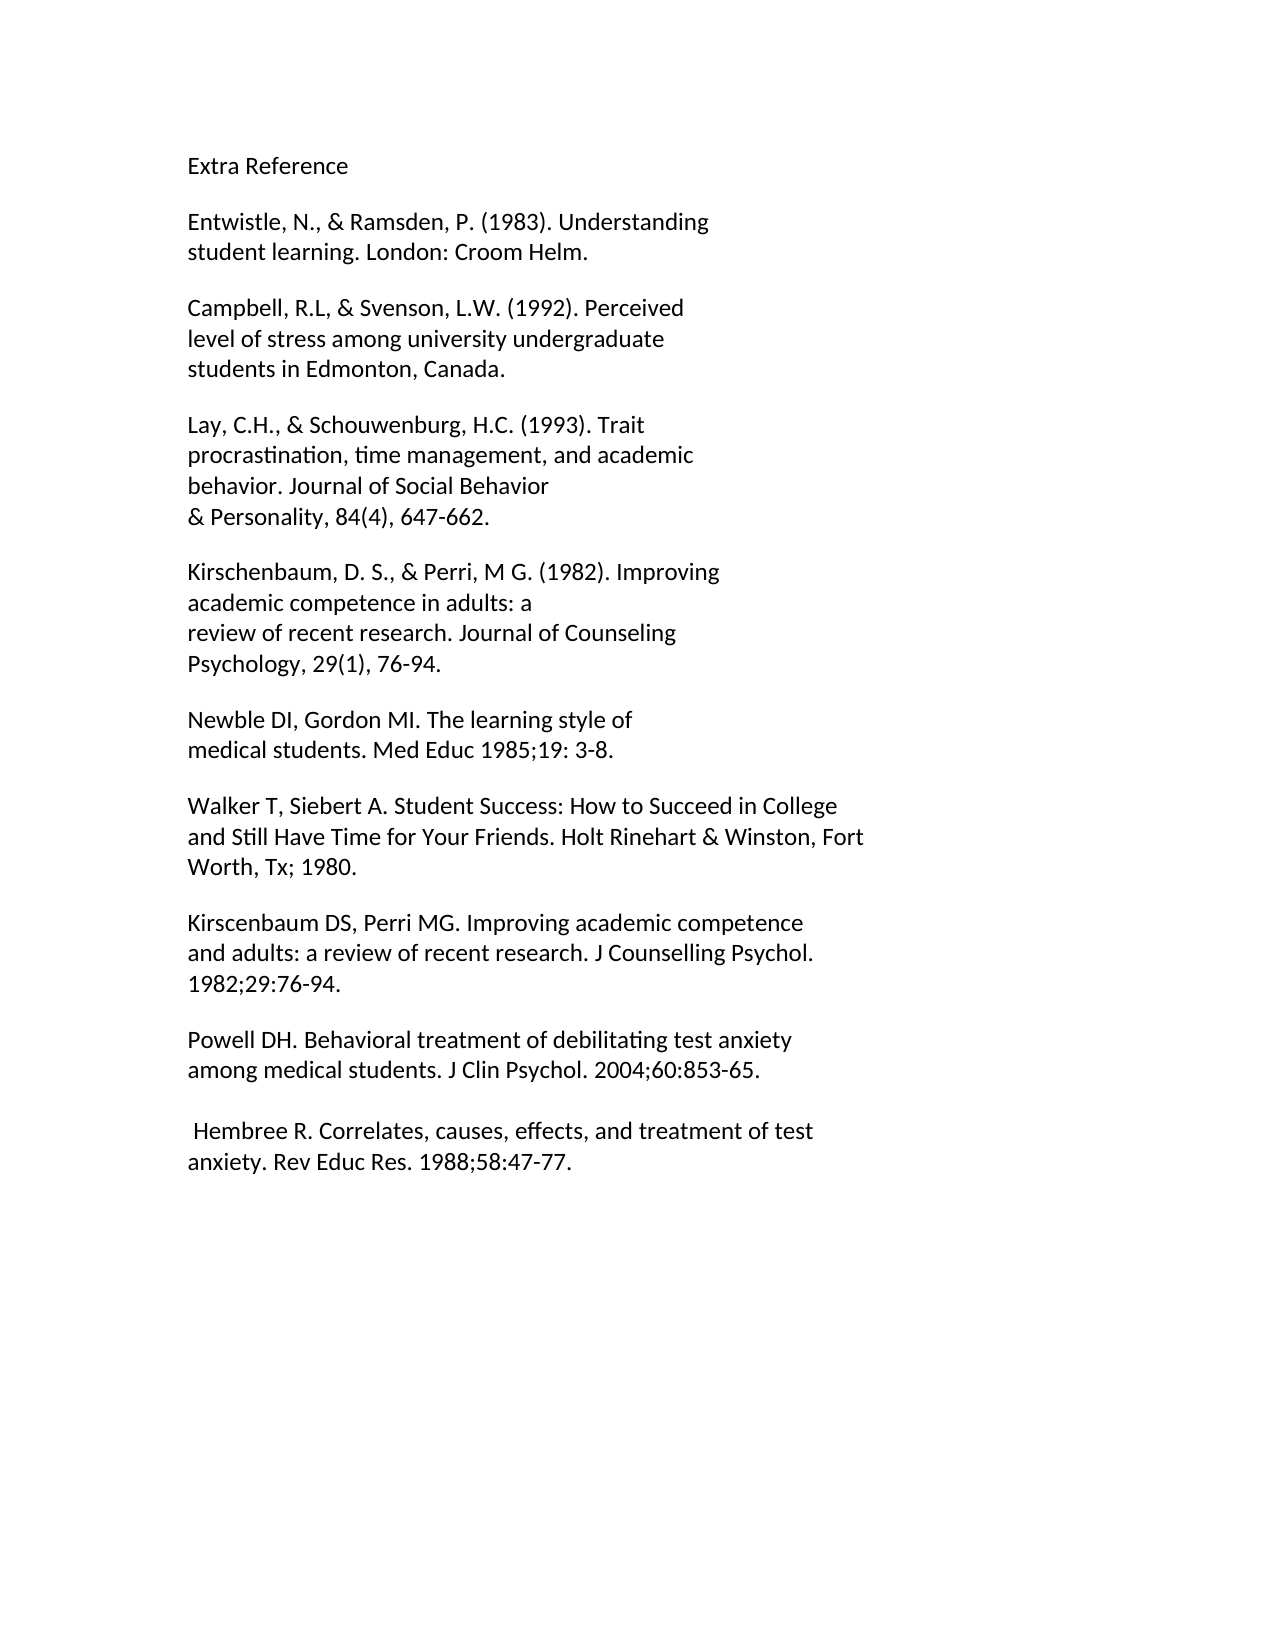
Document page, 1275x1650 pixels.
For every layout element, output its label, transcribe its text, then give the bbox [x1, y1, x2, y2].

text Lay, C.H., & Schouwenburg, H.C. (1993). Trait [187, 409, 1087, 439]
text Campbell, R.L, & Svenson, L.W. (1992). Perceived [187, 292, 1087, 323]
text Psychology, 29(1), 76-94. [187, 648, 1087, 678]
text Kirschenbaum, D. S., & Perri, M G. (1982). Improving [187, 556, 1087, 587]
text medical students. Med Educ 1985;19: 3-8. [187, 734, 1087, 765]
text procrastination, time management, and academic [187, 439, 1087, 470]
text Powell DH. Behavioral treatment of debilitating test anxiety [187, 1024, 1087, 1054]
text and adults: a review of recent research. J Counselling Psychol. [187, 938, 1087, 968]
text Hembree R. Correlates, causes, effects, and treatment of test [187, 1116, 1087, 1146]
text Walker T, Siebert A. Student Success: How to Succeed in College [187, 790, 1087, 821]
text and Still Have Time for Your Friends. Holt Rinehart & Winston, Fort [187, 821, 1087, 851]
text review of recent research. Journal of Counseling [187, 617, 1087, 648]
text among medical students. J Clin Psychol. 2004;60:853-65. [187, 1054, 1087, 1085]
text students in Edmonton, Canada. [187, 353, 1087, 384]
text & Personality, 84(4), 647-662. [187, 501, 1087, 531]
text academic competence in adults: a [187, 587, 1087, 617]
text Kirscenbaum DS, Perri MG. Improving academic competence [187, 907, 1087, 938]
text student learning. London: Croom Helm. [187, 236, 1087, 267]
text Worth, Tx; 1980. [187, 851, 1087, 882]
text 1982;29:76-94. [187, 968, 1087, 999]
text Newble DI, Gordon MI. The learning style of [187, 704, 1087, 734]
text level of stress among university undergraduate [187, 323, 1087, 353]
text behavior. Journal of Social Behavior [187, 470, 1087, 501]
text Entwistle, N., & Ramsden, P. (1983). Understanding [187, 206, 1087, 236]
text Extra Reference [187, 150, 1087, 181]
text anxiety. Rev Educ Res. 1988;58:47-77. [187, 1146, 1087, 1177]
